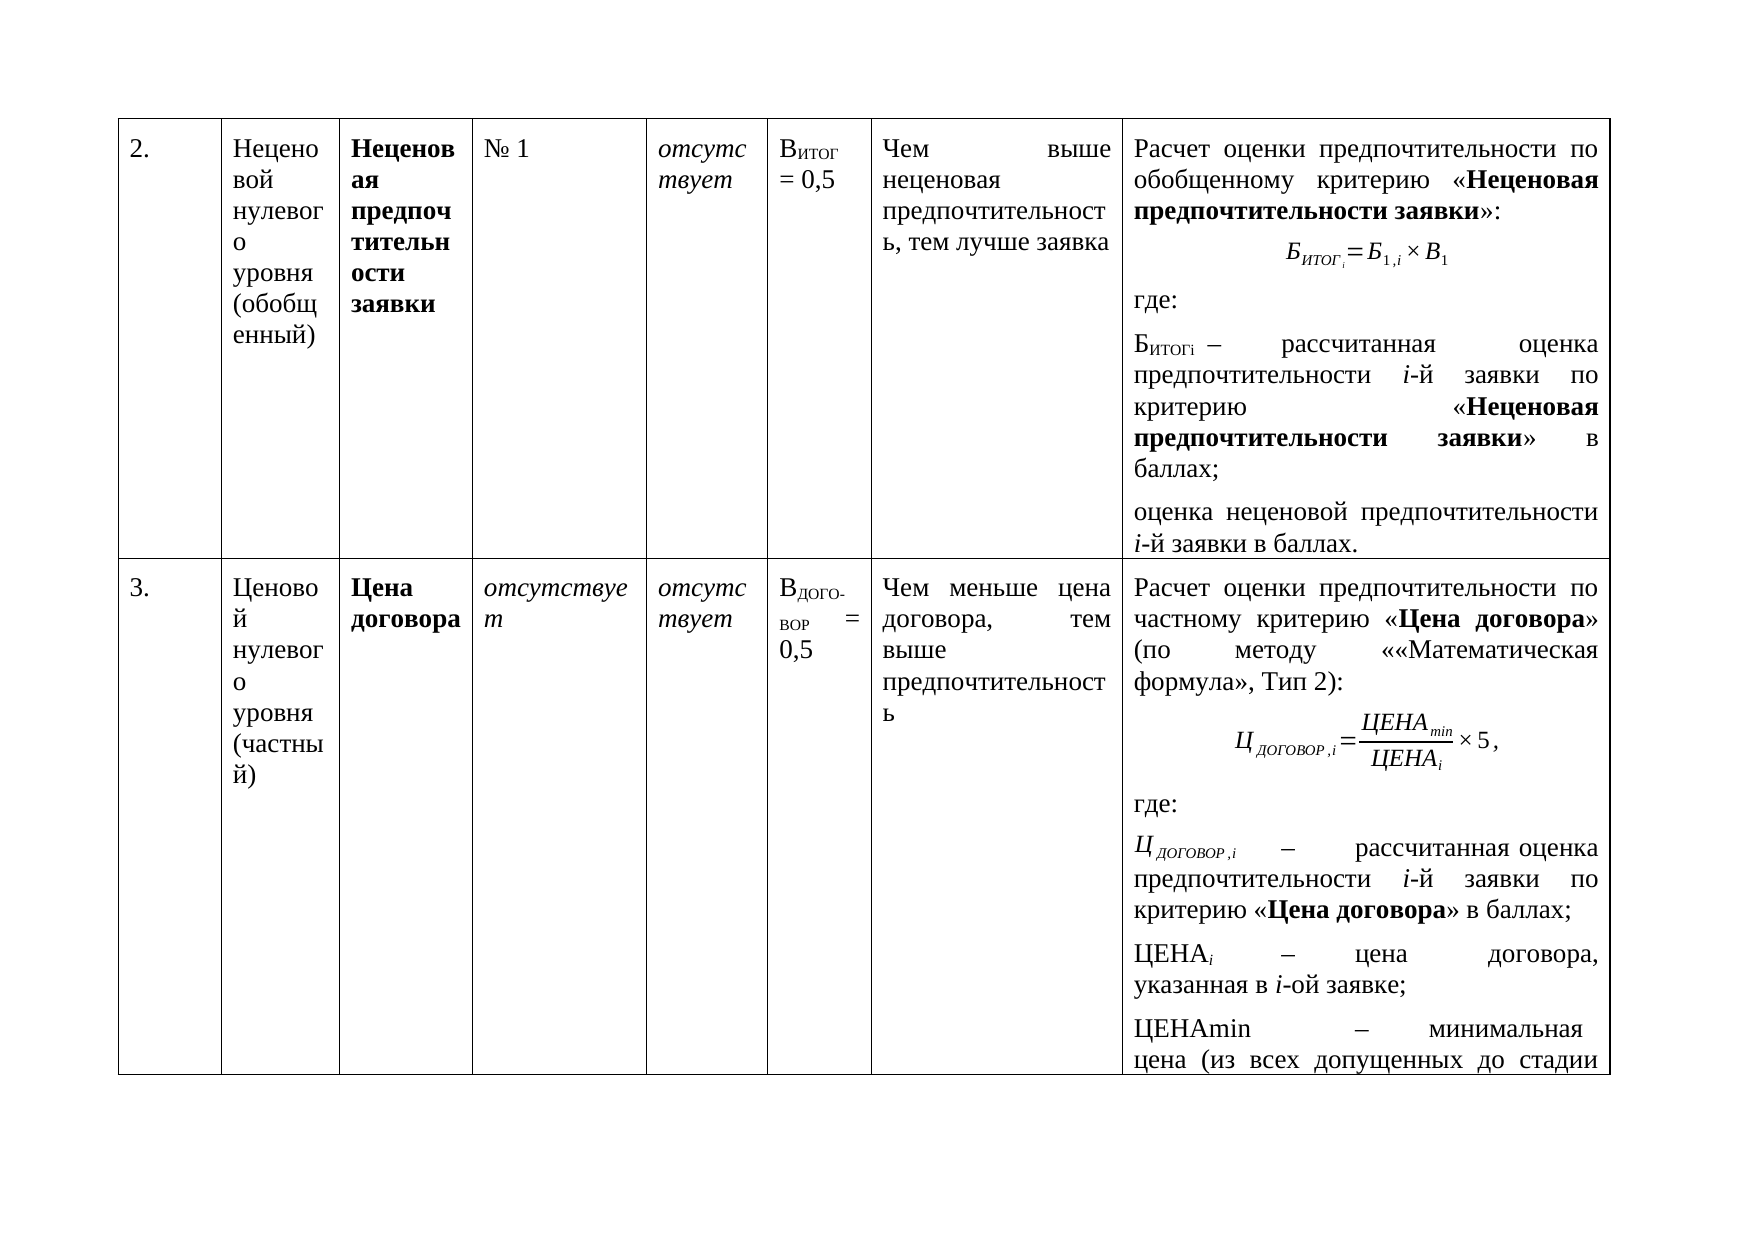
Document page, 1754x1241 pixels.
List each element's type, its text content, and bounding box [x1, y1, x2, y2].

table_cell отсутствует [647, 559, 767, 1074]
table_cell отсутствует [647, 119, 767, 558]
table_cell отсутствует [473, 559, 646, 1074]
table_cell № 1 [473, 119, 646, 558]
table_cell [222, 559, 339, 1074]
table_cell Расчет оценки предпочтительности по обобщенному критерию «Неценовая предпочтительности заявки»: где: БИТОГi – рассчитанная оценка предпочтительности i-й заявки по критерию «Неценовая предпочтительности заявки» в баллах; оценка неценовой предпочтительности i-й заявки в баллах. [1123, 119, 1609, 558]
table_cell Неценовая предпочтительности заявки [340, 119, 472, 558]
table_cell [872, 559, 1122, 1074]
table_cell Неценовой нулевого уровня (обобщенный) [222, 119, 339, 558]
table_cell 3. [119, 559, 221, 1074]
table_cell 2. [119, 119, 221, 558]
table_cell ВИТОГ = 0,5 [768, 119, 871, 558]
table_cell Чем выше неценовая предпочтительность, тем лучше заявка [872, 119, 1122, 558]
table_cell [1123, 559, 1609, 1074]
table_cell ВДОГО-ВОР = 0,5 [768, 559, 871, 1074]
table_cell Цена договора [340, 559, 472, 1074]
